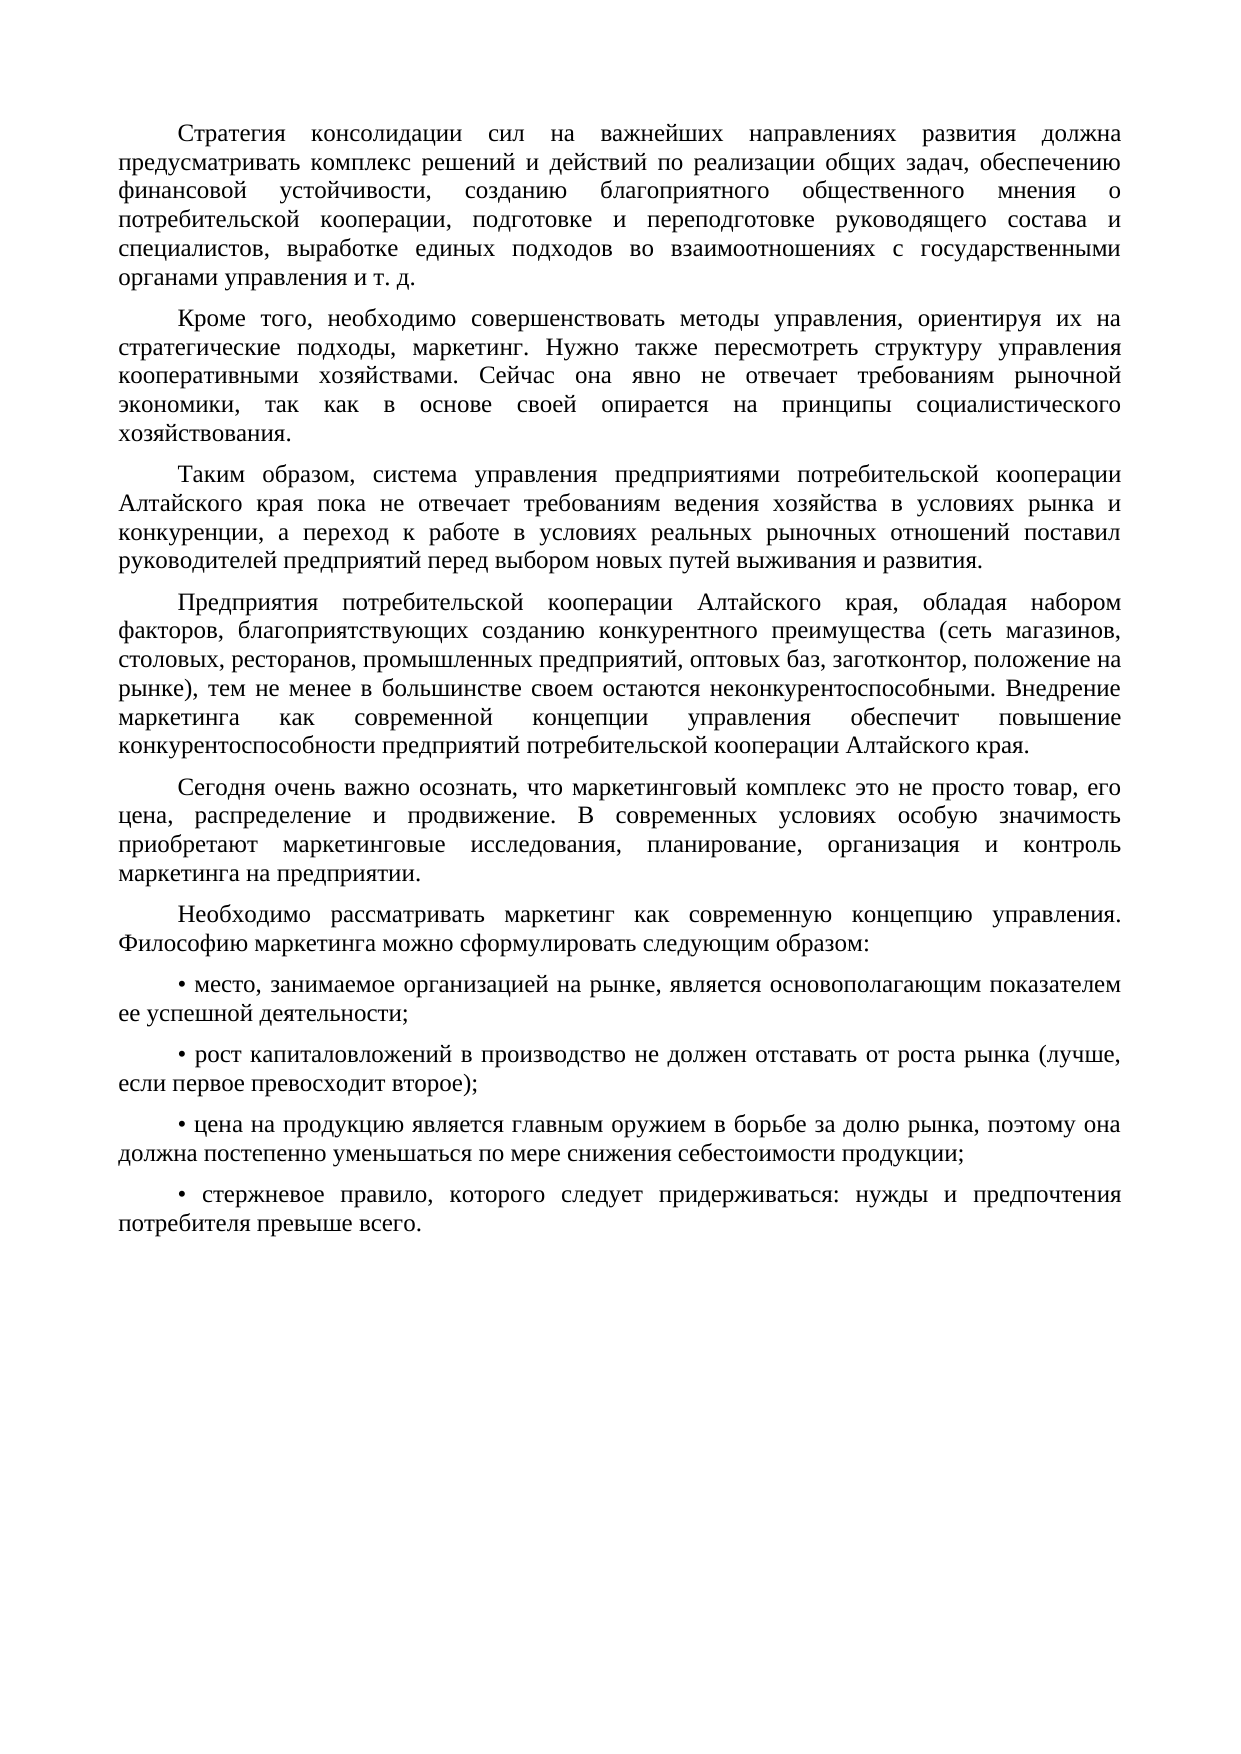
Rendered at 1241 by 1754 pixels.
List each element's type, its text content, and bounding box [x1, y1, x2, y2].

text Кроме того, необходимо совершенствовать методы управления, ориентируя их на стратегические подходы, маркетинг. Нужно также пересмотреть структуру управления кооперативными хозяйствами. Сейчас она явно не отвечает требованиям рыночной экономики, так как в основе своей опирается на принципы социалистического хозяйствования. [118, 303, 1122, 447]
text • рост капиталовложений в производство не должен отставать от роста рынка (лучше, если первое превосходит второе); [118, 1039, 1122, 1097]
text Таким образом, система управления предприятиями потребительской кооперации Алтайского края пока не отвечает требованиям ведения хозяйства в условиях рынка и конкуренции, а переход к работе в условиях реальных рыночных отношений поставил руководителей предприятий перед выбором новых путей выживания и развития. [118, 459, 1122, 574]
text Сегодня очень важно осознать, что маркетинговый комплекс это не просто товар, его цена, распределение и продвижение. В современных условиях особую значимость приобретают маркетинговые исследования, планирование, организация и контроль маркетинга на предприятии. [118, 772, 1122, 887]
text Стратегия консолидации сил на важнейших направлениях развития должна предусматривать комплекс решений и действий по реализации общих задач, обеспечению финансовой устойчивости, созданию благоприятного общественного мнения о потребительской кооперации, подготовке и переподготовке руководящего состава и специалистов, выработке единых подходов во взаимоотношениях с государственными органами управления и т. д. [118, 118, 1122, 291]
text • стержневое правило, которого следует придерживаться: нужды и предпочтения потребителя превыше всего. [118, 1179, 1122, 1237]
text • место, занимаемое организацией на рынке, является основополагающим показателем ее успешной деятельности; [118, 969, 1122, 1027]
text Предприятия потребительской кооперации Алтайского края, обладая набором факторов, благоприятствующих созданию конкурентного преимущества (сеть магазинов, столовых, ресторанов, промышленных предприятий, оптовых баз, заготконтор, положение на рынке), тем не менее в большинстве своем остаются неконкурентоспособными. Внедрение маркетинга как современной концепции управления обеспечит повышение конкурентоспособности предприятий потребительской кооперации Алтайского края. [118, 587, 1122, 759]
text Необходимо рассматривать маркетинг как современную концепцию управления. Философию маркетинга можно сформулировать следующим образом: [118, 899, 1122, 957]
text • цена на продукцию является главным оружием в борьбе за долю рынка, поэтому она должна постепенно уменьшаться по мере снижения себестоимости продукции; [118, 1109, 1122, 1167]
